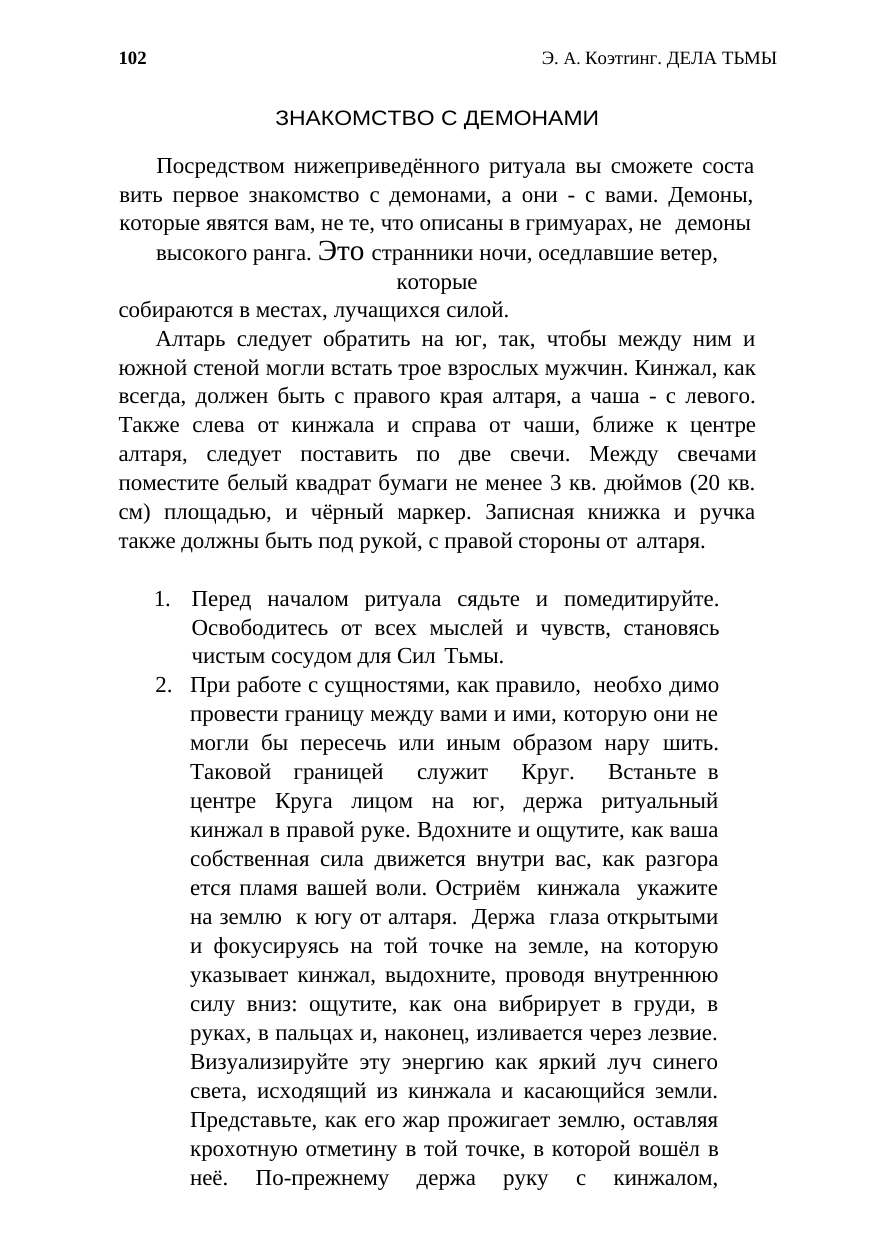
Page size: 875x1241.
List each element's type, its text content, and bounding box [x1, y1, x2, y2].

text Алтарь следует обратить на юг, так, чтобы между ним и южной стеной могли встать трое взрослых мужчин. Кинжал, как всегда, должен быть с правого края алтаря, а чаша - с левого. Также слева от кинжала и справа от чаши, ближе к центре алтаря, следует поставить по две свечи. Между свечами поместите белый квадрат бумаги не менее 3 кв. дюймов (20 кв. см) площадью, и чёрный маркер. Записная книжка и ручка также должны быть под рукой, с правой стороны от алтаря. [118, 325, 757, 554]
text высокого ранга. Это странники ночи, оседлавшие ветер, которые [119, 238, 754, 295]
text ЗНАКОМСТВО С ДЕМОНАМИ [119, 105, 755, 129]
list Перед началом ритуала сядьте и помедитируйте. Освободитесь от всех мыслей и чувств, становясь чистым сосудом для Сил Тьмы. [153, 585, 720, 669]
text Посредством нижеприведённого ритуала вы сможете соста­ вить первое знакомство с демонами, а они - с вами. Демоны, которые явятся вам, не те, что описаны в гримуарах, не демоны [119, 153, 755, 236]
text 102 Э. А. Коэтrинг. ДЕЛА ТЬМЫ [118, 47, 799, 68]
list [155, 672, 719, 1190]
text собираются в местах, лучащихся силой. [118, 296, 799, 322]
